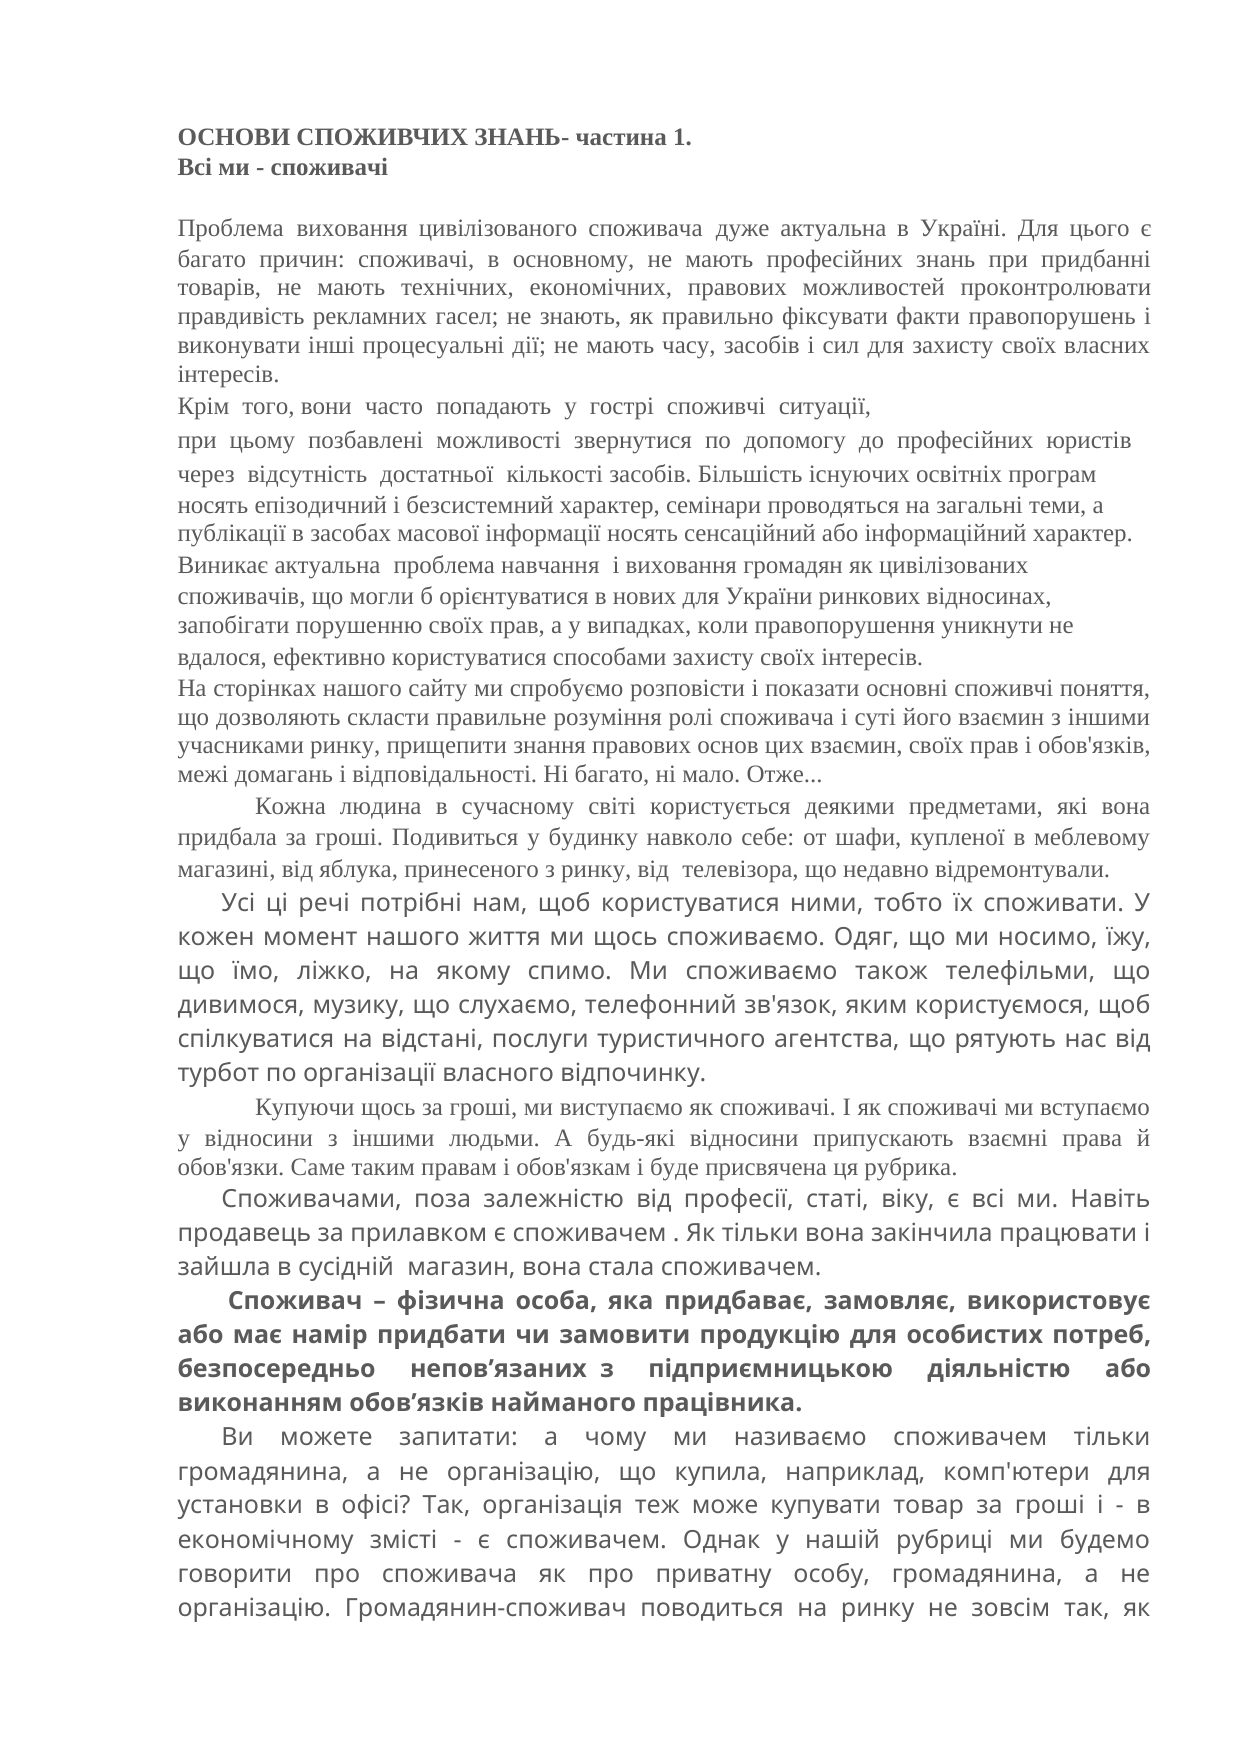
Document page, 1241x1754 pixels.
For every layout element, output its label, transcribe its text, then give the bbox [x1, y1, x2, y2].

text Споживач – фізична особа, яка придбаває, замовляє, використовує або має намір придбати чи замовити продукцію для особистих потреб, безпосередньо непов’язаних з підприємницькою діяльністю або виконанням обов’язків найманого працівника. [177, 1283, 1152, 1419]
text Усі ці речі потрібні нам, щоб користуватися ними, тобто їх споживати. У кожен момент нашого життя ми щось споживаємо. Одяг, що ми носимо, їжу, що їмо, ліжко, на якому спимо. Ми споживаємо також телефільми, що дивимося, музику, що слухаємо, телефонний зв'язок, яким користуємося, щоб спілкуватися на відстані, послуги туристичного агентства, що рятують нас від турбот по організації власного відпочинку. [177, 885, 1152, 1089]
text На сторінках нашого сайту ми спробуємо розповісти і показати основні споживчі поняття, що дозволяють скласти правильне розуміння ролі споживача і суті його взаємин з іншими учасниками ринку, прищепити знання правових основ цих взаємин, своїх прав і обов'язків, межі домагань і відповідальності. Ні багато, ні мало. Отже... [177, 673, 1152, 788]
text Крім того, вони часто попадають у гострі споживчі ситуації, при цьому позбавлені можливості звернутися по допомогу до професійних юристів через відсутність достатньої кількості засобів. Більшість існуючих освітніх програм носять епізодичний і безсистемний характер, семінари проводяться на загальні теми, а публікації в засобах масової інформації носять сенсаційний або інформаційний характер. Виникає актуальна проблема навчання і виховання громадян як цивілізованих споживачів, що могли б орієнтуватися в нових для України ринкових відносинах, запобігати порушенню своїх прав, а у випадках, коли правопорушення уникнути не вдалося, ефективно користуватися способами захисту своїх інтересів. [177, 387, 1152, 673]
text ОСНОВИ СПОЖИВЧИХ ЗНАНЬ- частина 1. [177, 118, 1152, 152]
text Проблема виховання цивілізованого споживача дуже актуальна в Україні. Для цього є багато причин: споживачі, в основному, не мають професійних знань при придбанні товарів, не мають технічних, економічних, правових можливостей проконтролювати правдивість рекламних гасел; не знають, як правильно фіксувати факти правопорушень і виконувати інші процесуальні дії; не мають часу, засобів і сил для захисту своїх власних інтересів. [177, 210, 1152, 387]
text Споживачами, поза залежністю від професії, статі, віку, є всі ми. Навіть продавець за прилавком є споживачем . Як тільки вона закінчила працювати і зайшла в сусідній магазин, вона стала споживачем. [177, 1181, 1152, 1283]
text Всі ми - споживачі [177, 152, 1152, 181]
text Купуючи щось за гроші, ми виступаємо як споживачі. І як споживачі ми вступаємо у відносини з іншими людьми. А будь-які відносини припускають взаємні права й обов'язки. Саме таким правам і обов'язкам і буде присвячена ця рубрика. [177, 1089, 1152, 1181]
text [177, 1419, 1152, 1623]
text Кожна людина в сучасному світі користується деякими предметами, які вона придбала за гроші. Подивиться у будинку навколо себе: от шафи, купленої в меблевому магазині, від яблука, принесеного з ринку, від телевізора, що недавно відремонтували. [177, 788, 1152, 885]
